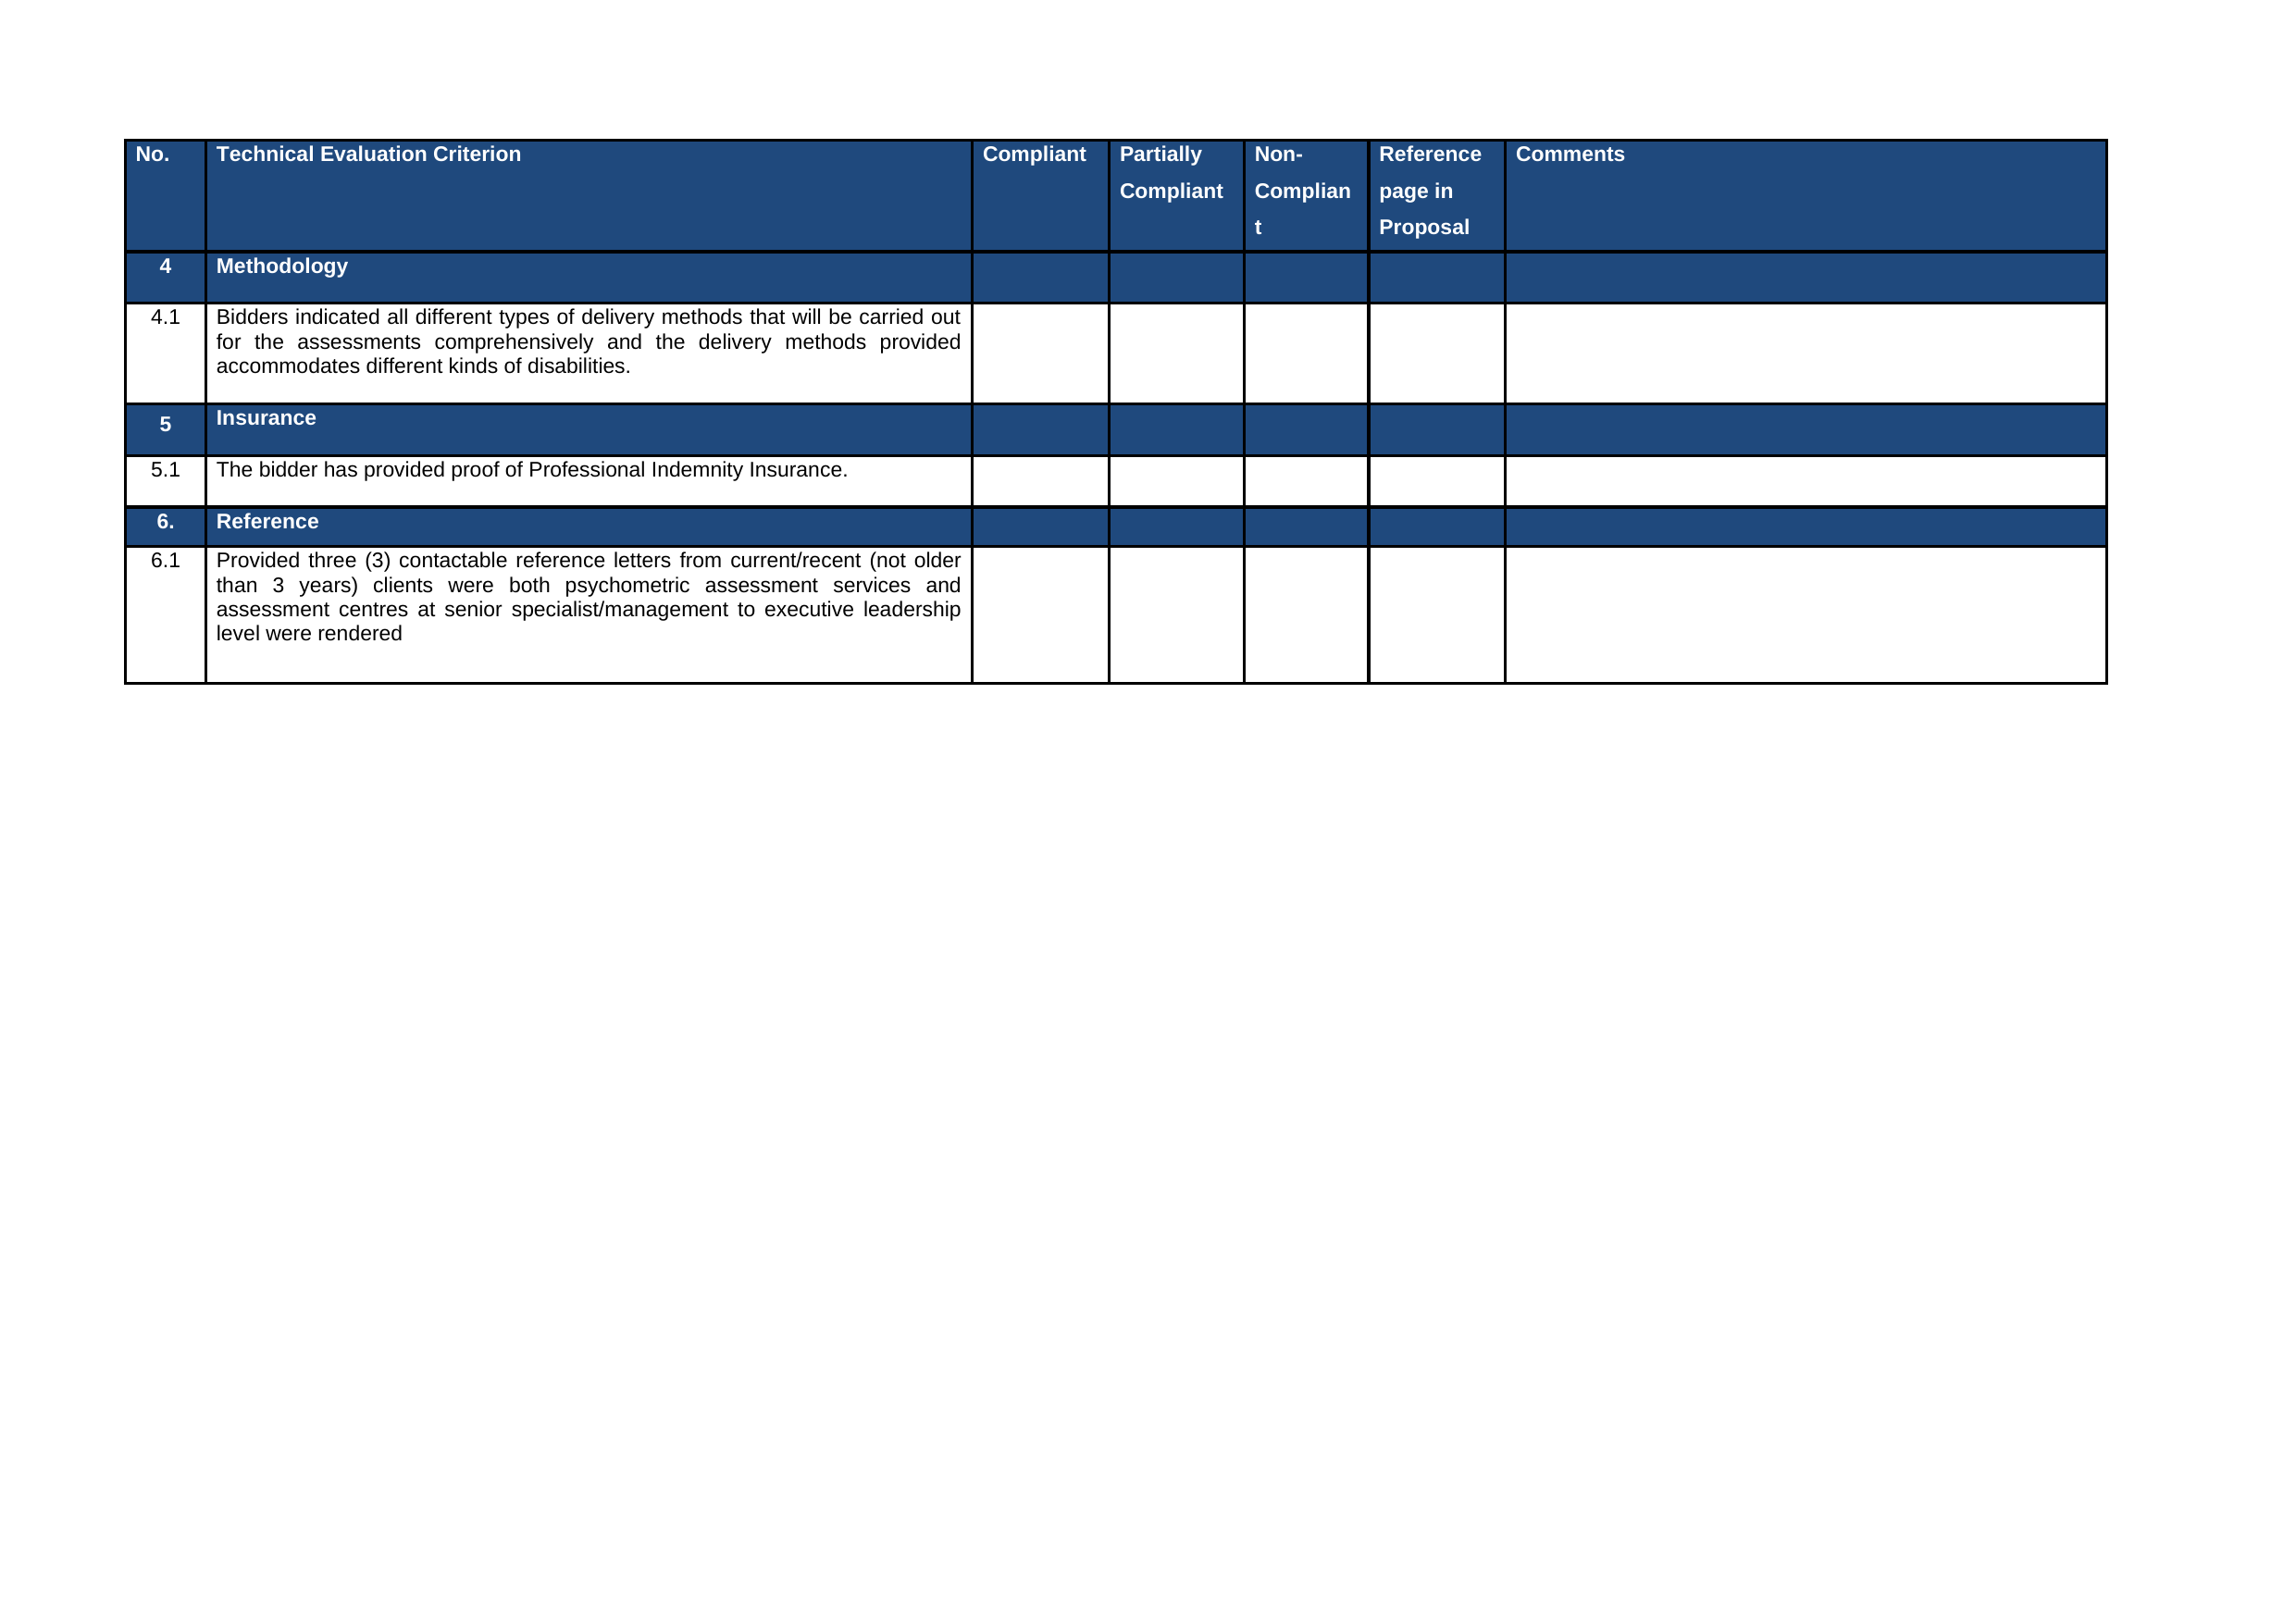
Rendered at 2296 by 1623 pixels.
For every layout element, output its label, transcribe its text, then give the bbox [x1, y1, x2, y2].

table_cell [1246, 304, 1367, 403]
table_cell [1507, 548, 2105, 682]
table_cell [1246, 254, 1367, 302]
table_cell [1246, 509, 1367, 545]
table_cell [974, 254, 1108, 302]
table_cell Methodology [207, 254, 971, 302]
table_cell 5.1 [127, 457, 205, 505]
table_cell [1371, 304, 1504, 403]
table_cell [1111, 509, 1243, 545]
table_cell [1507, 457, 2105, 505]
table_cell [1111, 254, 1243, 302]
table_cell [1371, 548, 1504, 682]
table_cell [1371, 254, 1504, 302]
table_cell [1371, 405, 1504, 454]
table_header Partially Compliant [1111, 142, 1243, 250]
table_cell 6. [127, 509, 205, 545]
table_cell [1507, 304, 2105, 403]
table_cell [1507, 405, 2105, 454]
table_cell [1246, 405, 1367, 454]
table_cell [974, 457, 1108, 505]
table_header Compliant [974, 142, 1108, 250]
table_cell 5 [127, 405, 205, 454]
table_cell [1111, 304, 1243, 403]
table_cell 4.1 [127, 304, 205, 403]
table_cell [974, 405, 1108, 454]
table_cell [1111, 405, 1243, 454]
table_cell Provided three (3) contactable reference letters from current/recent (not older than 3 years) clients were both psychometric assessment services and assessment centres at senior specialist/management to executive leadership level were rendered [207, 548, 971, 682]
table_cell [974, 509, 1108, 545]
table_cell Bidders indicated all different types of delivery methods that will be carried out for the assessments comprehensively and the delivery methods provided accommodates different kinds of disabilities. [207, 304, 971, 403]
table_cell [1246, 548, 1367, 682]
table_cell [1111, 457, 1243, 505]
table_cell [1507, 509, 2105, 545]
table_header Comments [1507, 142, 2105, 250]
table_header Non-Compliant [1246, 142, 1367, 250]
table_cell Insurance [207, 405, 971, 454]
table_header Technical Evaluation Criterion [207, 142, 971, 250]
table_cell [1111, 548, 1243, 682]
table_cell 6.1 [127, 548, 205, 682]
table_cell The bidder has provided proof of Professional Indemnity Insurance. [207, 457, 971, 505]
table_header No. [127, 142, 205, 250]
table_header Reference page in Proposal [1371, 142, 1504, 250]
table_cell Reference [207, 509, 971, 545]
table_cell [974, 304, 1108, 403]
table_cell [1371, 457, 1504, 505]
table_cell [974, 548, 1108, 682]
table_cell [1246, 457, 1367, 505]
table_cell [1507, 254, 2105, 302]
table_cell [1371, 509, 1504, 545]
table_cell 4 [127, 254, 205, 302]
